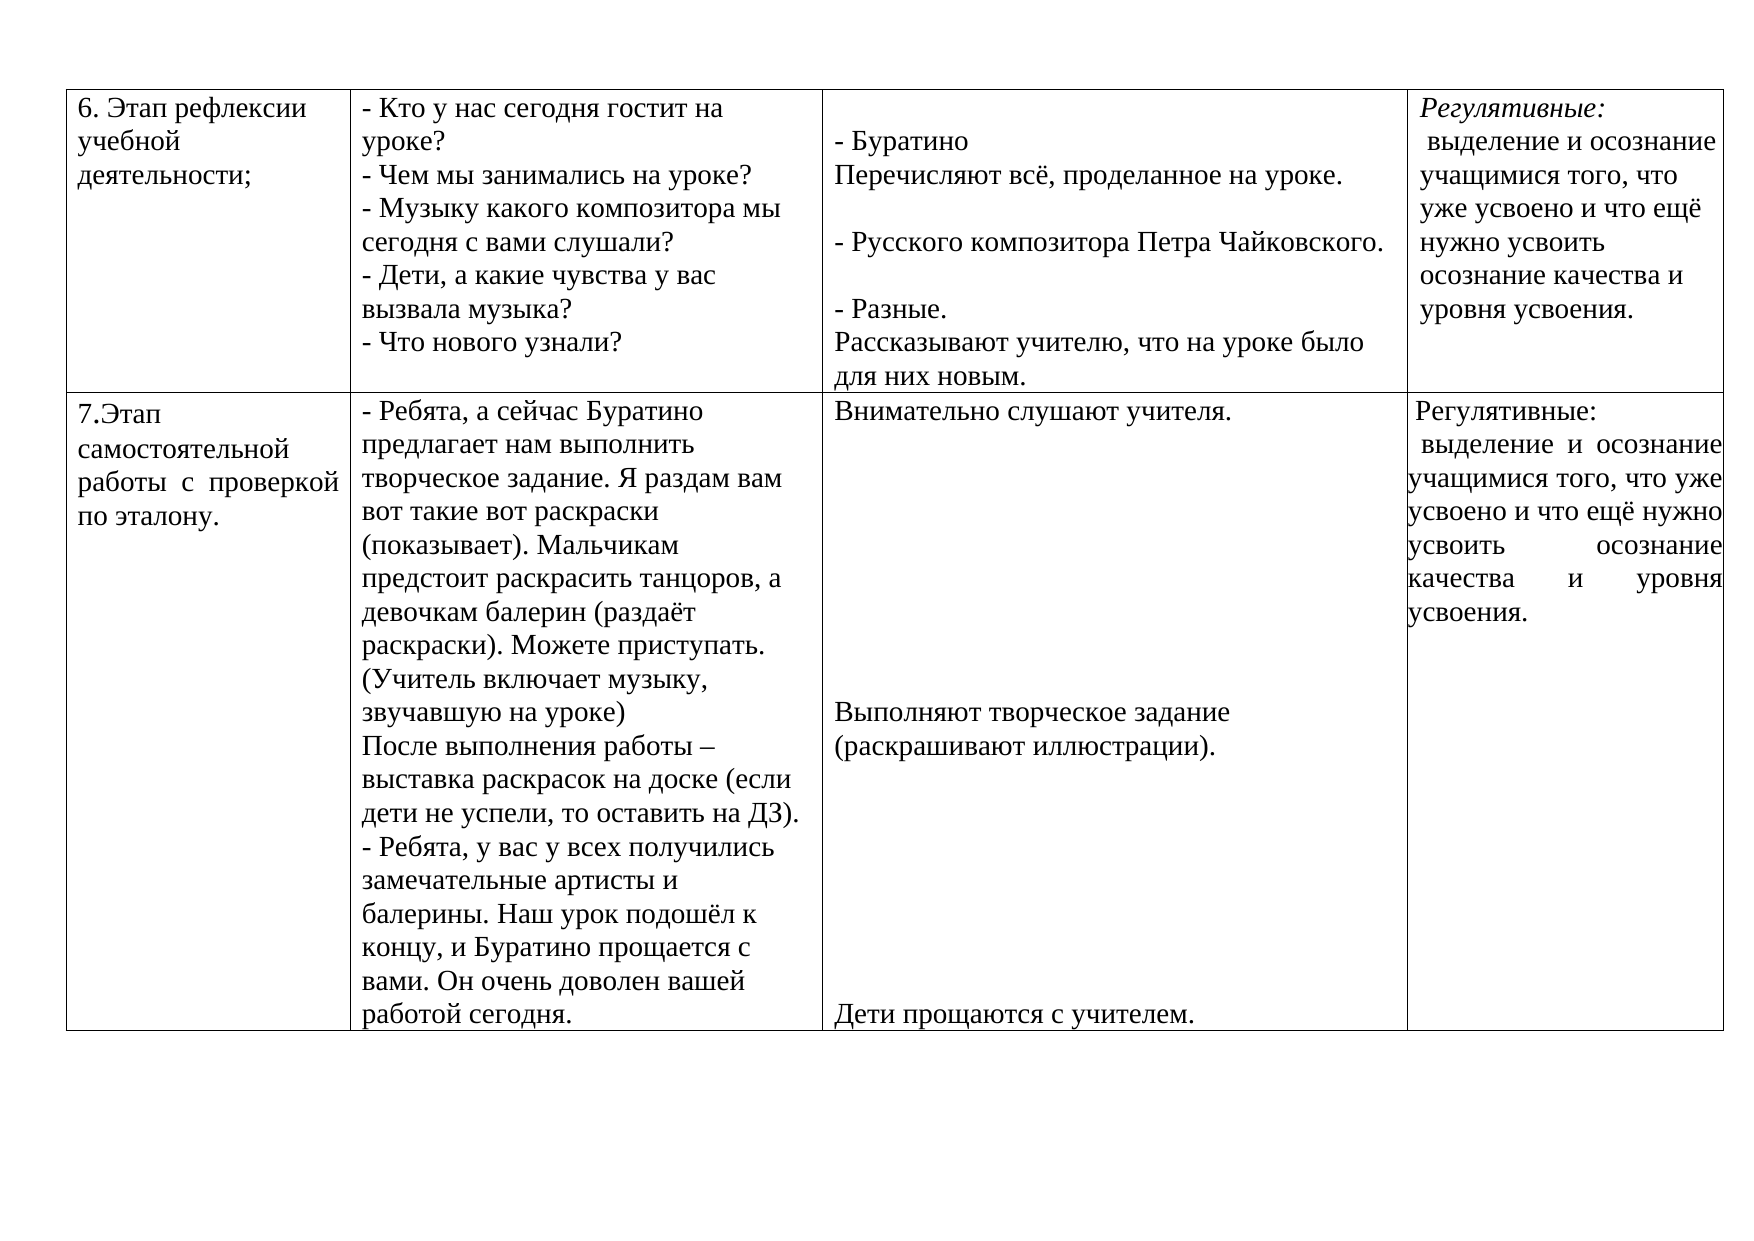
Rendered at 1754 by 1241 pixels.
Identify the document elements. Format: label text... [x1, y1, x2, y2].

table_cell 6. Этап рефлексии учебной деятельности; [67, 90, 350, 392]
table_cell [823, 393, 1407, 1030]
table_cell Регулятивные: выделение и осознание учащимися того, что уже усвоено и что ещё нужно усвоить осознание качества и уровня усвоения. [1408, 90, 1723, 392]
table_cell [1408, 393, 1723, 1030]
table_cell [351, 393, 822, 1030]
table_cell - Буратино Перечисляют всё, проделанное на уроке. - Русского композитора Петра Чайковского. - Разные. Рассказывают учителю, что на уроке было для них новым. [823, 90, 1407, 392]
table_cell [67, 393, 350, 1030]
table_cell - Кто у нас сегодня гостит на уроке? - Чем мы занимались на уроке? - Музыку какого композитора мы сегодня с вами слушали? - Дети, а какие чувства у вас вызвала музыка? - Что нового узнали? [351, 90, 822, 392]
